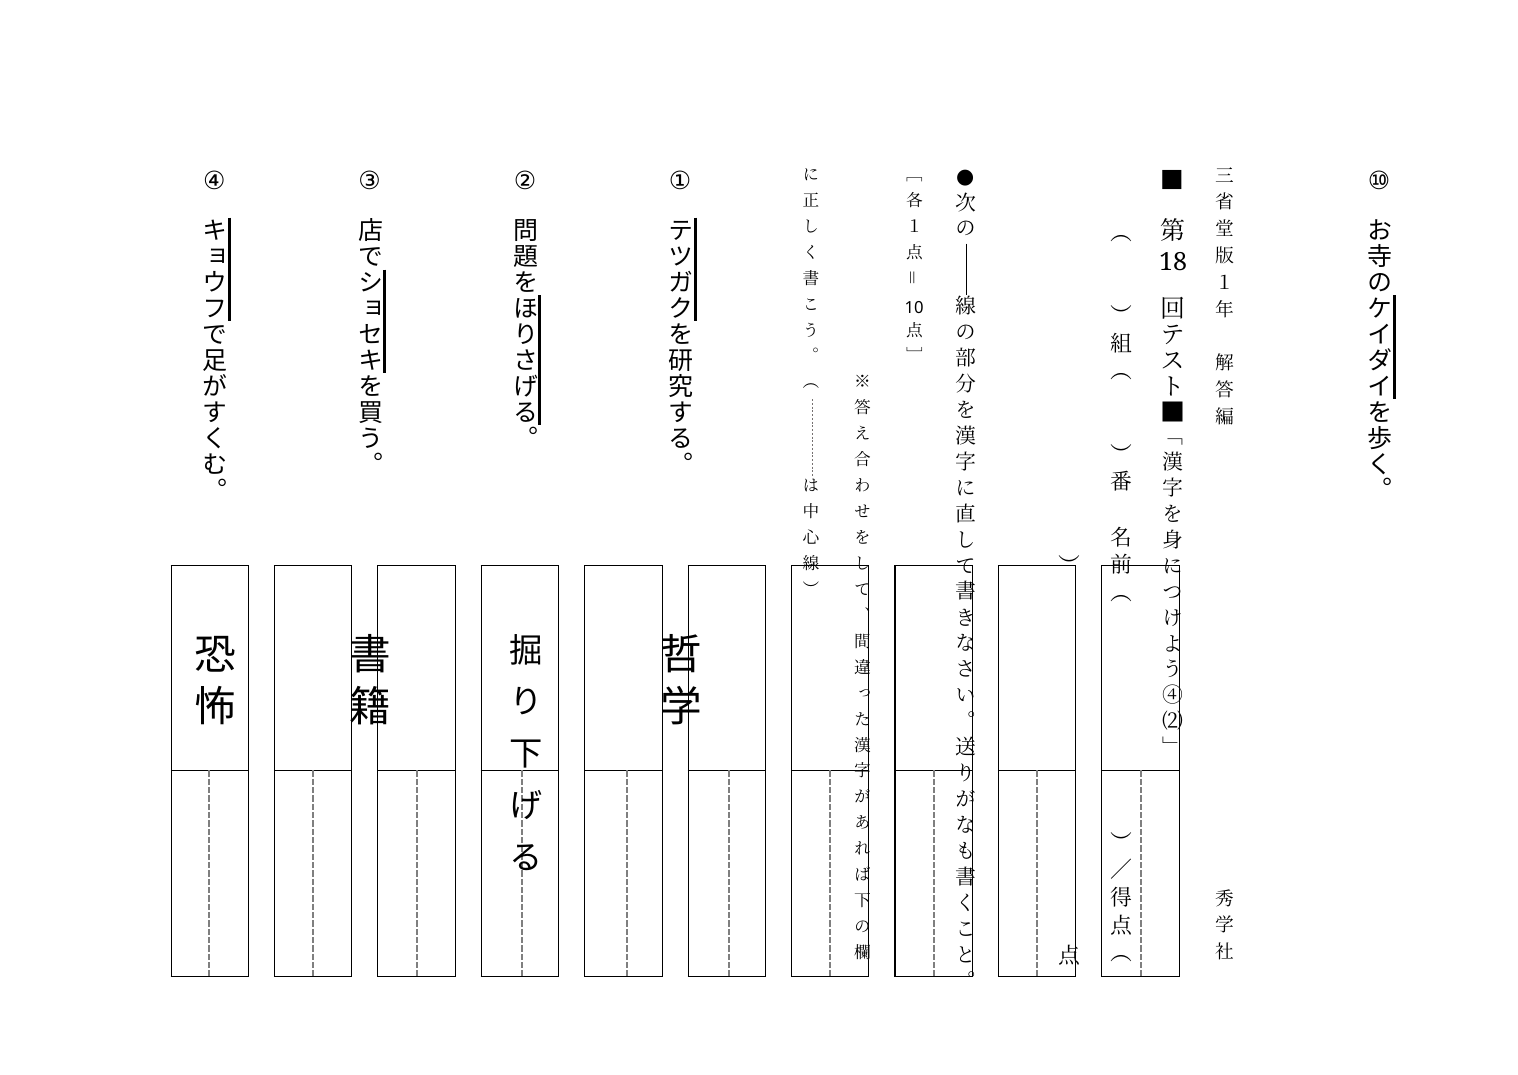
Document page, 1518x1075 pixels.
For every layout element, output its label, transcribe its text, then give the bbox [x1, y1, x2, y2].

text ③店でショセキを買う。 書籍 [319, 166, 422, 969]
text ⑩お寺のケイダイを歩く。 [1354, 166, 1406, 969]
text ①テツガクを研究する。 哲学 [629, 166, 733, 969]
text ■第18回テスト■「漢字を身につけよう④⑵」 [1147, 166, 1199, 969]
text ●次の 線の部分を漢字に直して書きなさい。送りがなも書くこと。［各１点＝10点］ [888, 166, 992, 969]
text （ ）組（ ）番 名前（ ）／得点（ ）点 [1043, 166, 1147, 969]
text ※答え合わせをして、間違った漢字があれば下の欄に正しく書こう。（ は中心線） [785, 166, 888, 969]
text 三省堂版１年 解答編 秀学社 [1199, 166, 1251, 969]
text ④キョウフで足がすくむ。 恐怖 [163, 166, 267, 969]
text ②問題をほりさげる。 掘り下げる [474, 166, 578, 969]
